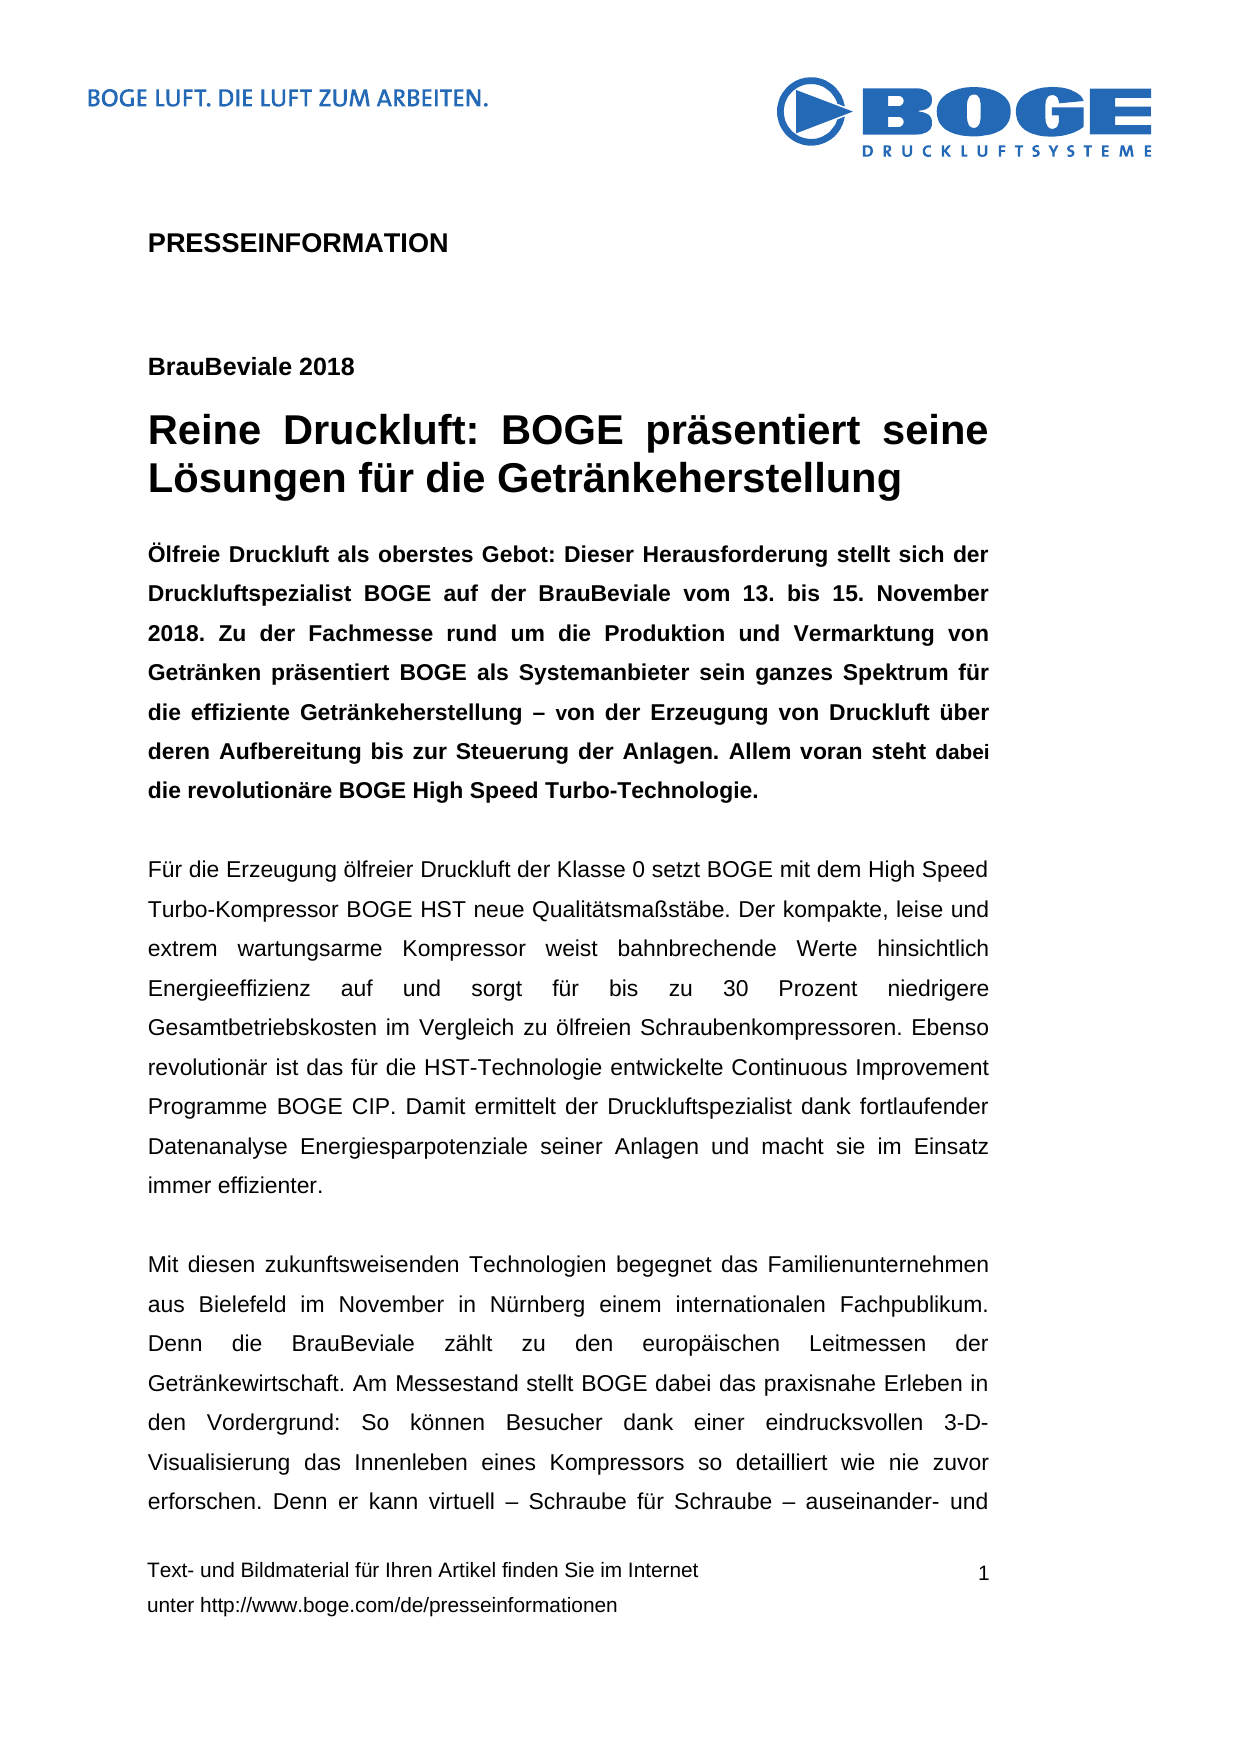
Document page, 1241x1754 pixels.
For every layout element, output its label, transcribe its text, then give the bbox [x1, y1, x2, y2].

text Für die Erzeugung ölfreier Druckluft der Klasse 0 setzt BOGE mit dem High Speed Turbo-Kompressor BOGE HST neue Qualitätsmaßstäbe. Der kompakte, leise und extrem wartungsarme Kompressor weist bahnbrechende Werte hinsichtlich Energieeffizienz auf und sorgt für bis zu 30 Prozent niedrigere Gesamtbetriebskosten im Vergleich zu ölfreien Schraubenkompressoren. Ebenso revolutionär ist das für die HST-Technologie entwickelte Continuous Improvement Programme BOGE CIP. Damit ermittelt der Druckluftspezialist dank fortlaufender Datenanalyse Energiesparpotenziale seiner Anlagen und macht sie im Einsatz immer effizienter. [148, 856, 989, 1199]
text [148, 1251, 989, 1514]
text BrauBeviale 2018 [148, 352, 989, 380]
text Reine Druckluft: BOGE präsentiert seine Lösungen für die Getränkeherstellung [148, 405, 989, 501]
subtitle PRESSEINFORMATION [148, 225, 989, 258]
text Ölfreie Druckluft als oberstes Gebot: Dieser Herausforderung stellt sich der Druckluftspezialist BOGE auf der BrauBeviale vom 13. bis 15. November 2018. Zu der Fachmesse rund um die Produktion und Vermarktung von Getränken präsentiert BOGE als Systemanbieter sein ganzes Spektrum für die effiziente Getränkeherstellung – von der Erzeugung von Druckluft über deren Aufbereitung bis zur Steuerung der Anlagen. Allem voran steht dabei die revolutionäre BOGE High Speed Turbo-Technologie. [148, 541, 989, 804]
